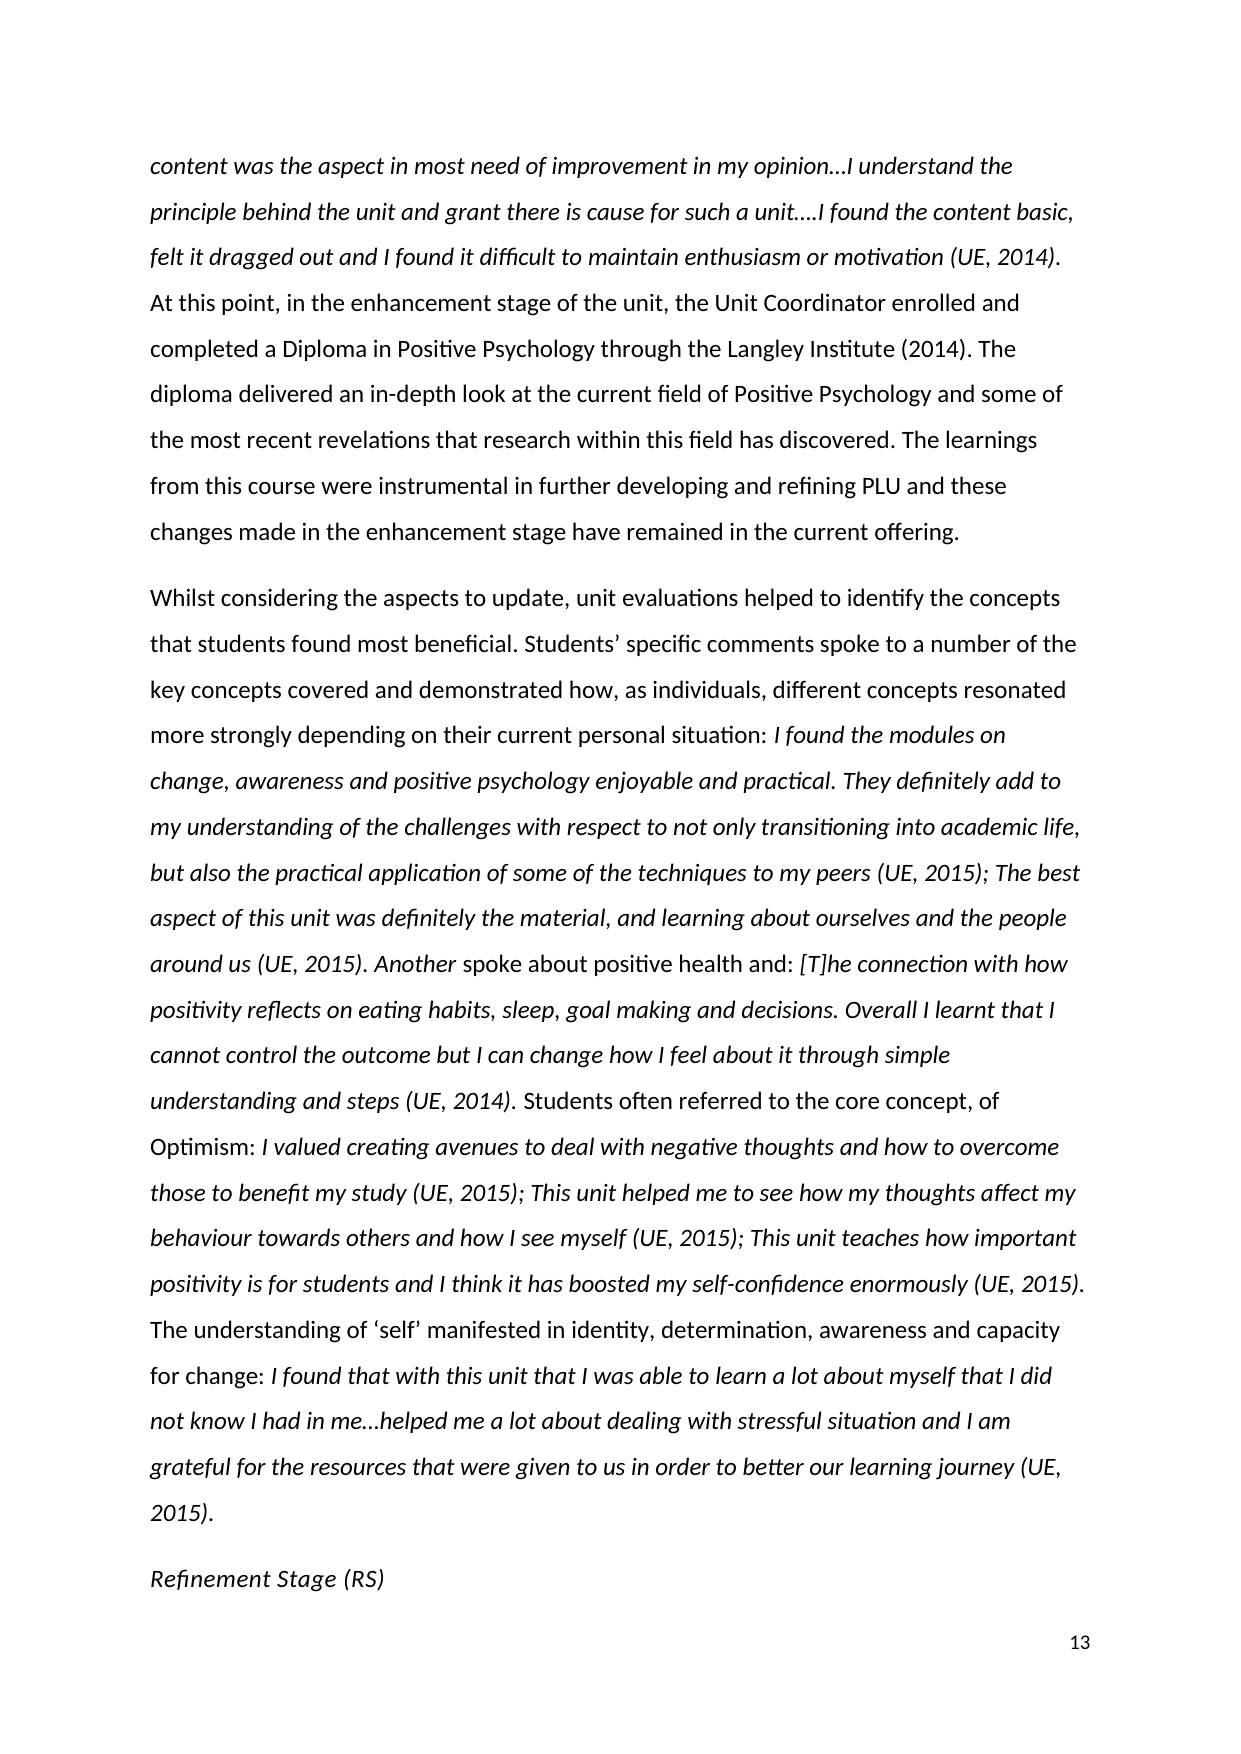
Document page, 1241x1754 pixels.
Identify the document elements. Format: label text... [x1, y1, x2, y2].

subtitle Refinement Stage (RS) [150, 1563, 1090, 1594]
text Whilst considering the aspects to update, unit evaluations helped to identify the concepts that students found most beneficial. Students’ specific comments spoke to a number of the key concepts covered and demonstrated how, as individuals, different concepts resonated more strongly depending on their current personal situation: I found the modules on change, awareness and positive psychology enjoyable and practical. They definitely add to my understanding of the challenges with respect to not only transitioning into academic life, but also the practical application of some of the techniques to my peers (UE, 2015); The best aspect of this unit was definitely the material, and learning about ourselves and the people around us (UE, 2015). Another spoke about positive health and: [T]he connection with how positivity reflects on eating habits, sleep, goal making and decisions. Overall I learnt that I cannot control the outcome but I can change how I feel about it through simple understanding and steps (UE, 2014). Students often referred to the core concept, of Optimism: I valued creating avenues to deal with negative thoughts and how to overcome those to benefit my study (UE, 2015); This unit helped me to see how my thoughts affect my behaviour towards others and how I see myself (UE, 2015); This unit teaches how important positivity is for students and I think it has boosted my self-confidence enormously (UE, 2015). The understanding of ‘self’ manifested in identity, determination, awareness and capacity for change: I found that with this unit that I was able to learn a lot about myself that I did not know I had in me…helped me a lot about dealing with stressful situation and I am grateful for the resources that were given to us in order to better our learning journey (UE, 2015). [150, 582, 1090, 1527]
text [150, 150, 1090, 546]
